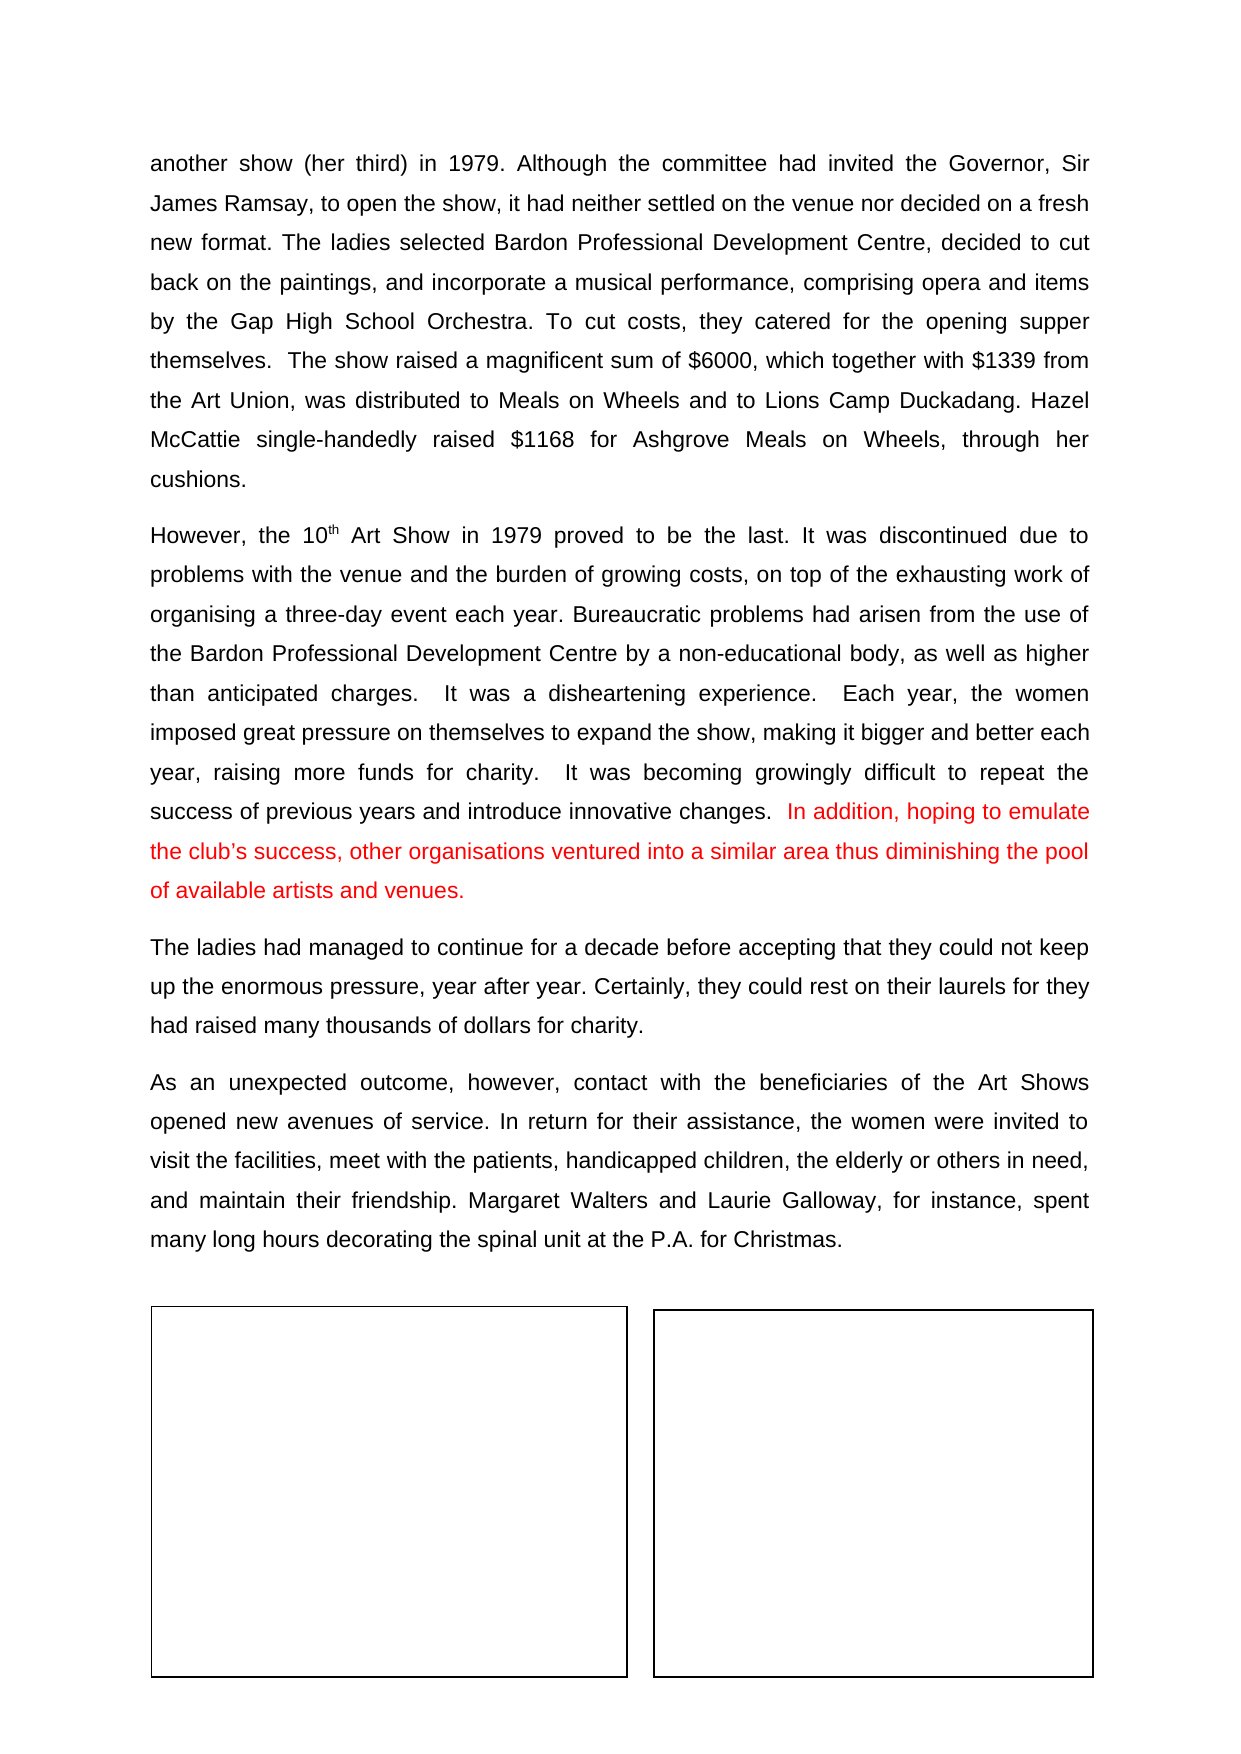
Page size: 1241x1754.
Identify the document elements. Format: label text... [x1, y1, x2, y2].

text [150, 150, 1090, 492]
text The ladies had managed to continue for a decade before accepting that they could not keep up the enormous pressure, year after year. Certainly, they could rest on their laurels for they had raised many thousands of dollars for charity. [150, 933, 1090, 1039]
text However, the 10th Art Show in 1979 proved to be the last. It was discontinued due to problems with the venue and the burden of growing costs, on top of the exhausting work of organising a three-day event each year. Bureaucratic problems had arisen from the use of the Bardon Professional Development Centre by a non-educational body, as well as higher than anticipated charges. It was a disheartening experience. Each year, the women imposed great pressure on themselves to expand the show, making it bigger and better each year, raising more funds for charity. It was becoming growingly difficult to repeat the success of previous years and introduce innovative changes. In addition, hoping to emulate the club’s success, other organisations ventured into a similar area thus diminishing the pool of available artists and venues. [150, 522, 1090, 904]
text As an unexpected outcome, however, contact with the beneficiaries of the Art Shows opened new avenues of service. In return for their assistance, the women were invited to visit the facilities, meet with the patients, handicapped children, the elderly or others in need, and maintain their friendship. Margaret Walters and Laurie Galloway, for instance, spent many long hours decorating the spinal unit at the P.A. for Christmas. [150, 1068, 1090, 1253]
